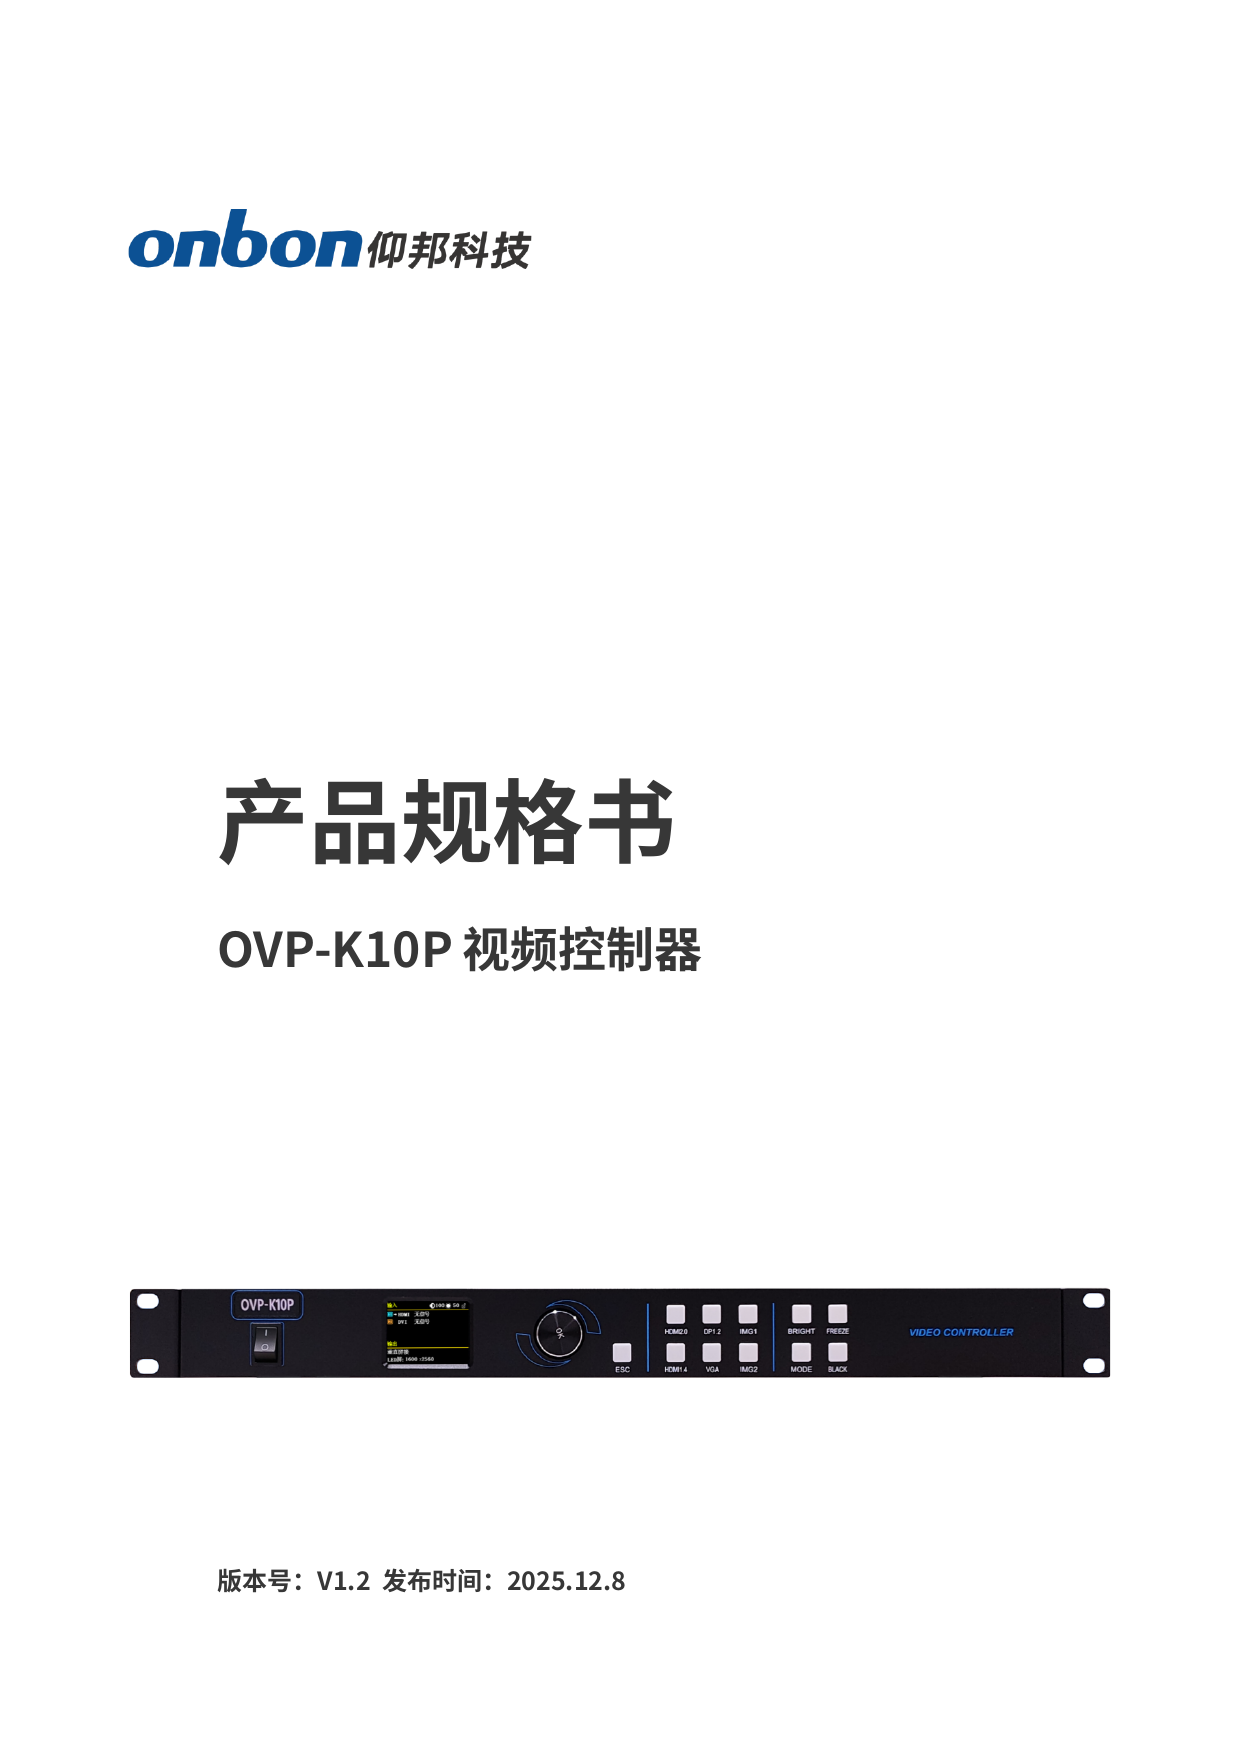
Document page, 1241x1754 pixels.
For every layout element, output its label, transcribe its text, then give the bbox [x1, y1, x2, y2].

text 版本号：V1.2 发布时间：2025.12.8 [217, 1547, 1110, 1612]
picture [128, 209, 532, 269]
picture [129, 1287, 1111, 1378]
text OVP-K10P视频控制器 [217, 897, 1110, 995]
text 产品规格书 [217, 735, 1110, 897]
